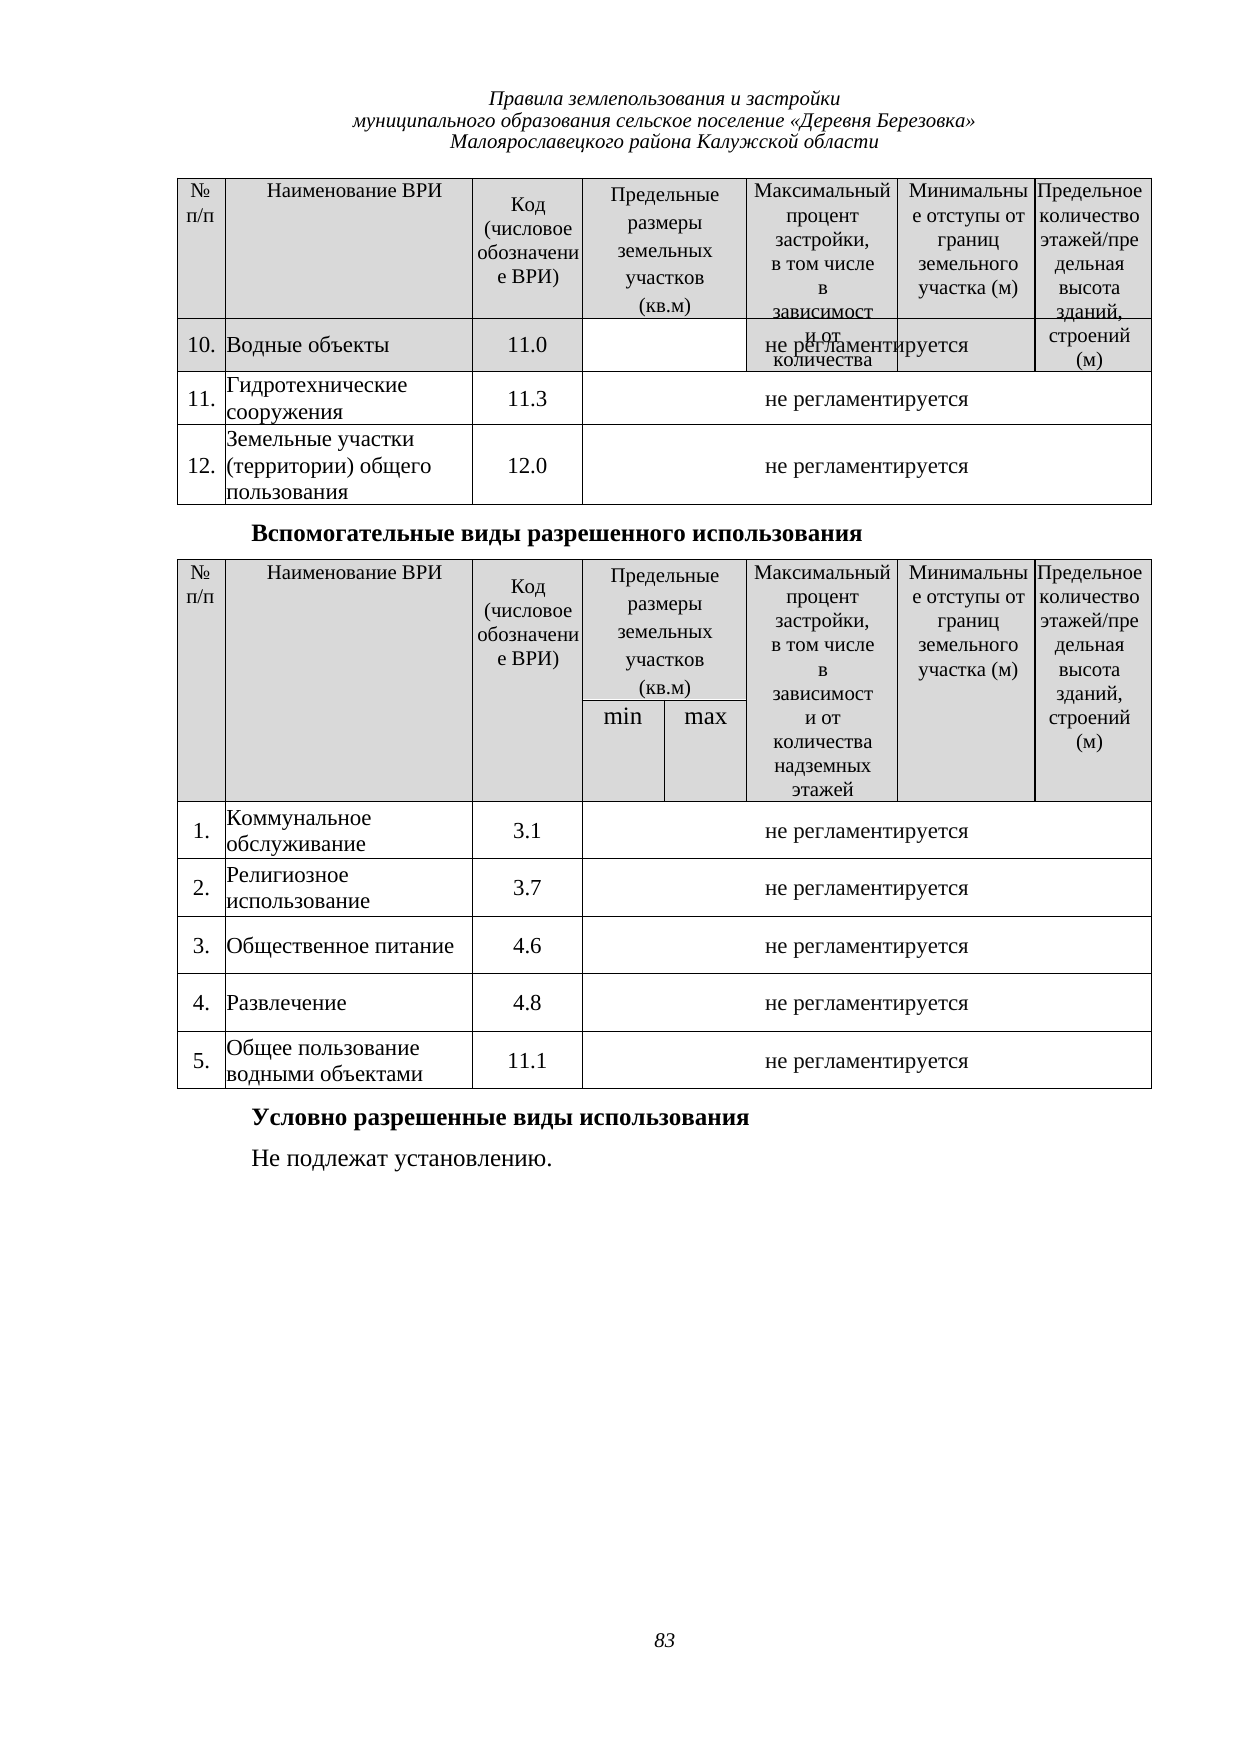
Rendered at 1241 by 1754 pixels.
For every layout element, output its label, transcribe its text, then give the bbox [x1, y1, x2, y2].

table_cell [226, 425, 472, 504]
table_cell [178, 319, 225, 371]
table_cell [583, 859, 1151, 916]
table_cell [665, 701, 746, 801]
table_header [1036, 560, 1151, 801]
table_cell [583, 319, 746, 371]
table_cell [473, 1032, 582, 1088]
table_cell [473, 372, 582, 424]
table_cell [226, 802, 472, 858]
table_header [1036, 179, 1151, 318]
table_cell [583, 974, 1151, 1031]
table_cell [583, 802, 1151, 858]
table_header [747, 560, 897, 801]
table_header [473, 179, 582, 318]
text Не подлежат установлению. [177, 1143, 1152, 1172]
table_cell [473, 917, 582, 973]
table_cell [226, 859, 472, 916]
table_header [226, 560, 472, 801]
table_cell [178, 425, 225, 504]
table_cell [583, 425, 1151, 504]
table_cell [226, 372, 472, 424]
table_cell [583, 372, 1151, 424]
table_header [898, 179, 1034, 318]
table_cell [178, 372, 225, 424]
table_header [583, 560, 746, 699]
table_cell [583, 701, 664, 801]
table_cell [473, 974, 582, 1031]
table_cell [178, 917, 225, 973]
text Вспомогательные виды разрешенного использования [177, 518, 1152, 547]
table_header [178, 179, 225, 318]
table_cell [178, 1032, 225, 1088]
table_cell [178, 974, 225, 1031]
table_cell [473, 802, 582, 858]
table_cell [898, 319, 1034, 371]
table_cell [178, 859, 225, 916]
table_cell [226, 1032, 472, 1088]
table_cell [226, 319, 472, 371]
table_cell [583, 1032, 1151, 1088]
text Условно разрешенные виды использования [177, 1102, 1152, 1131]
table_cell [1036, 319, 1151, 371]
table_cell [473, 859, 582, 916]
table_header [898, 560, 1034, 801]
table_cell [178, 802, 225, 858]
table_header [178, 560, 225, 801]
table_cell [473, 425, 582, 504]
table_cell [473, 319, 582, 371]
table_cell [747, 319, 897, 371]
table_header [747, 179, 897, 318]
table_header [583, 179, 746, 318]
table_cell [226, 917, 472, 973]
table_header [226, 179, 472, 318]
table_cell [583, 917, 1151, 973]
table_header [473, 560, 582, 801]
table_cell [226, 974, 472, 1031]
